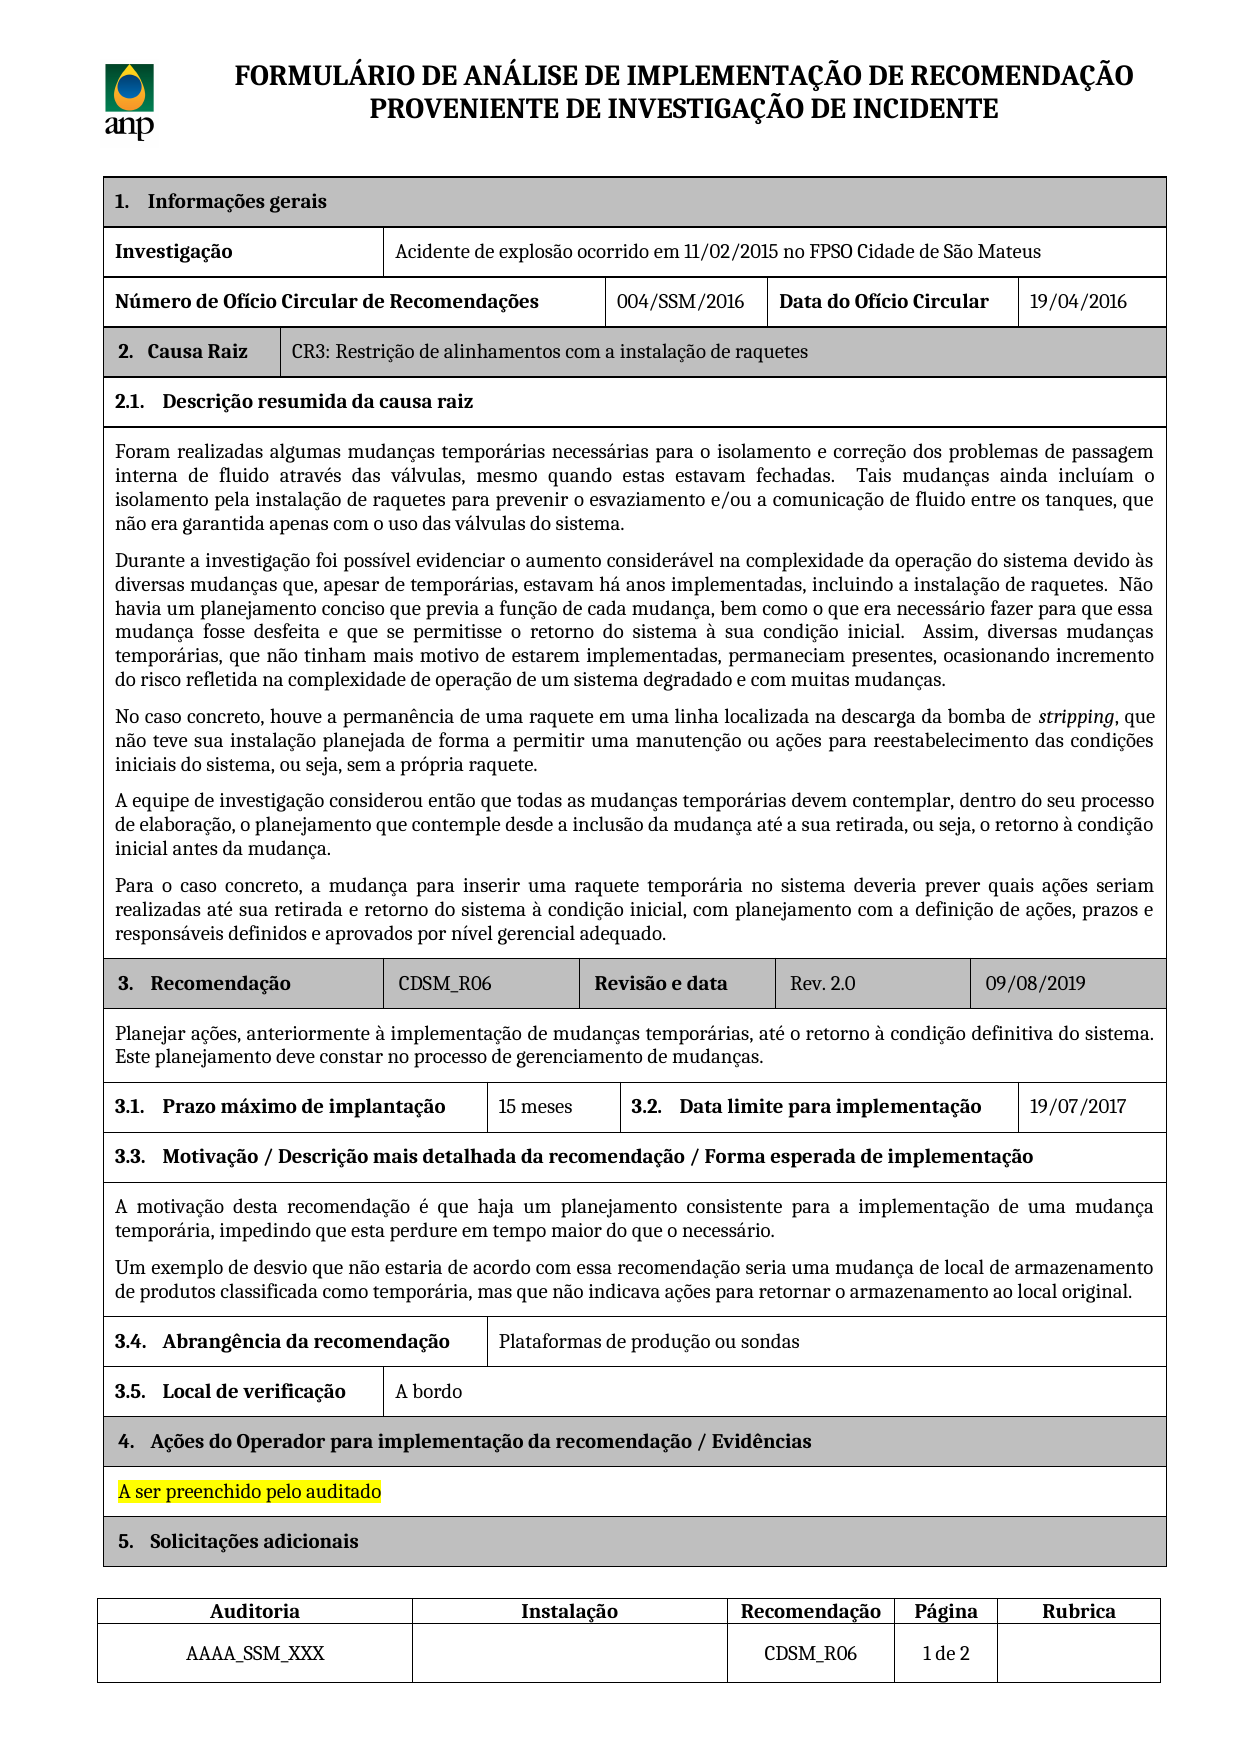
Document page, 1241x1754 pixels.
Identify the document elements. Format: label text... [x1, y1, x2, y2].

table_cell Plataformas de produção ou sondas [488, 1317, 1166, 1366]
table_cell 19/04/2016 [1019, 278, 1166, 326]
table_cell Descrição resumida da causa raiz [104, 378, 1166, 426]
table_cell 09/08/2019 [971, 959, 1166, 1008]
table_cell Prazo máximo de implantação [104, 1083, 487, 1132]
table_cell Motivação / Descrição mais detalhada da recomendação / Forma esperada de implementação [104, 1133, 1166, 1182]
table_cell Ações do Operador para implementação da recomendação / Evidências [104, 1417, 1166, 1466]
table_cell CDSM_R06 [384, 959, 579, 1008]
table_header Informações gerais [104, 178, 1166, 226]
table_cell 19/07/2017 [1019, 1083, 1166, 1132]
table_cell Acidente de explosão ocorrido em 11/02/2015 no FPSO Cidade de São Mateus [384, 228, 1166, 276]
table_cell Solicitações adicionais [104, 1517, 1166, 1566]
table_cell A bordo [384, 1367, 1166, 1416]
table_cell Rev. 2.0 [776, 959, 970, 1008]
table_cell Data limite para implementação [621, 1083, 1018, 1132]
table_cell Número de Ofício Circular de Recomendações [104, 278, 605, 326]
table_cell 004/SSM/2016 [606, 278, 767, 326]
picture [100, 59, 160, 148]
table_cell Investigação [104, 228, 383, 276]
table_cell 15 meses [488, 1083, 620, 1132]
table_cell Data do Ofício Circular [768, 278, 1018, 326]
table_cell Causa Raiz [104, 328, 280, 376]
table_cell Recomendação [104, 959, 383, 1008]
table_cell Abrangência da recomendação [104, 1317, 487, 1366]
table_cell A motivação desta recomendação é que haja um planejamento consistente para a implementação de uma mudança temporária, impedindo que esta perdure em tempo maior do que o necessário. Um exemplo de desvio que não estaria de acordo com essa recomendação seria uma mudança de local de armazenamento de produtos classificada como temporária, mas que não indicava ações para retornar o armazenamento ao local original. [104, 1183, 1166, 1316]
table_cell CR3: Restrição de alinhamentos com a instalação de raquetes [281, 328, 1166, 376]
table_cell Revisão e data [580, 959, 775, 1008]
table_cell Planejar ações, anteriormente à implementação de mudanças temporárias, até o retorno à condição definitiva do sistema. Este planejamento deve constar no processo de gerenciamento de mudanças. [104, 1009, 1166, 1082]
table_cell A ser preenchido pelo auditado [104, 1467, 1166, 1516]
table_cell Foram realizadas algumas mudanças temporárias necessárias para o isolamento e correção dos problemas de passagem interna de fluido através das válvulas, mesmo quando estas estavam fechadas. Tais mudanças ainda incluíam o isolamento pela instalação de raquetes para prevenir o esvaziamento e/ou a comunicação de fluido entre os tanques, que não era garantida apenas com o uso das válvulas do sistema. Durante a investigação foi possível evidenciar o aumento considerável na complexidade da operação do sistema devido às diversas mudanças que, apesar de temporárias, estavam há anos implementadas, incluindo a instalação de raquetes. Não havia um planejamento conciso que previa a função de cada mudança, bem como o que era necessário fazer para que essa mudança fosse desfeita e que se permitisse o retorno do sistema à sua condição inicial. Assim, diversas mudanças temporárias, que não tinham mais motivo de estarem implementadas, permaneciam presentes, ocasionando incremento do risco refletida na complexidade de operação de um sistema degradado e com muitas mudanças. No caso concreto, houve a permanência de uma raquete em uma linha localizada na descarga da bomba de stripping, que não teve sua instalação planejada de forma a permitir uma manutenção ou ações para reestabelecimento das condições iniciais do sistema, ou seja, sem a própria raquete. A equipe de investigação considerou então que todas as mudanças temporárias devem contemplar, dentro do seu processo de elaboração, o planejamento que contemple desde a inclusão da mudança até a sua retirada, ou seja, o retorno à condição inicial antes da mudança. Para o caso concreto, a mudança para inserir uma raquete temporária no sistema deveria prever quais ações seriam realizadas até sua retirada e retorno do sistema à condição inicial, com planejamento com a definição de ações, prazos e responsáveis definidos e aprovados por nível gerencial adequado. [104, 428, 1166, 958]
table_cell Local de verificação [104, 1367, 383, 1416]
